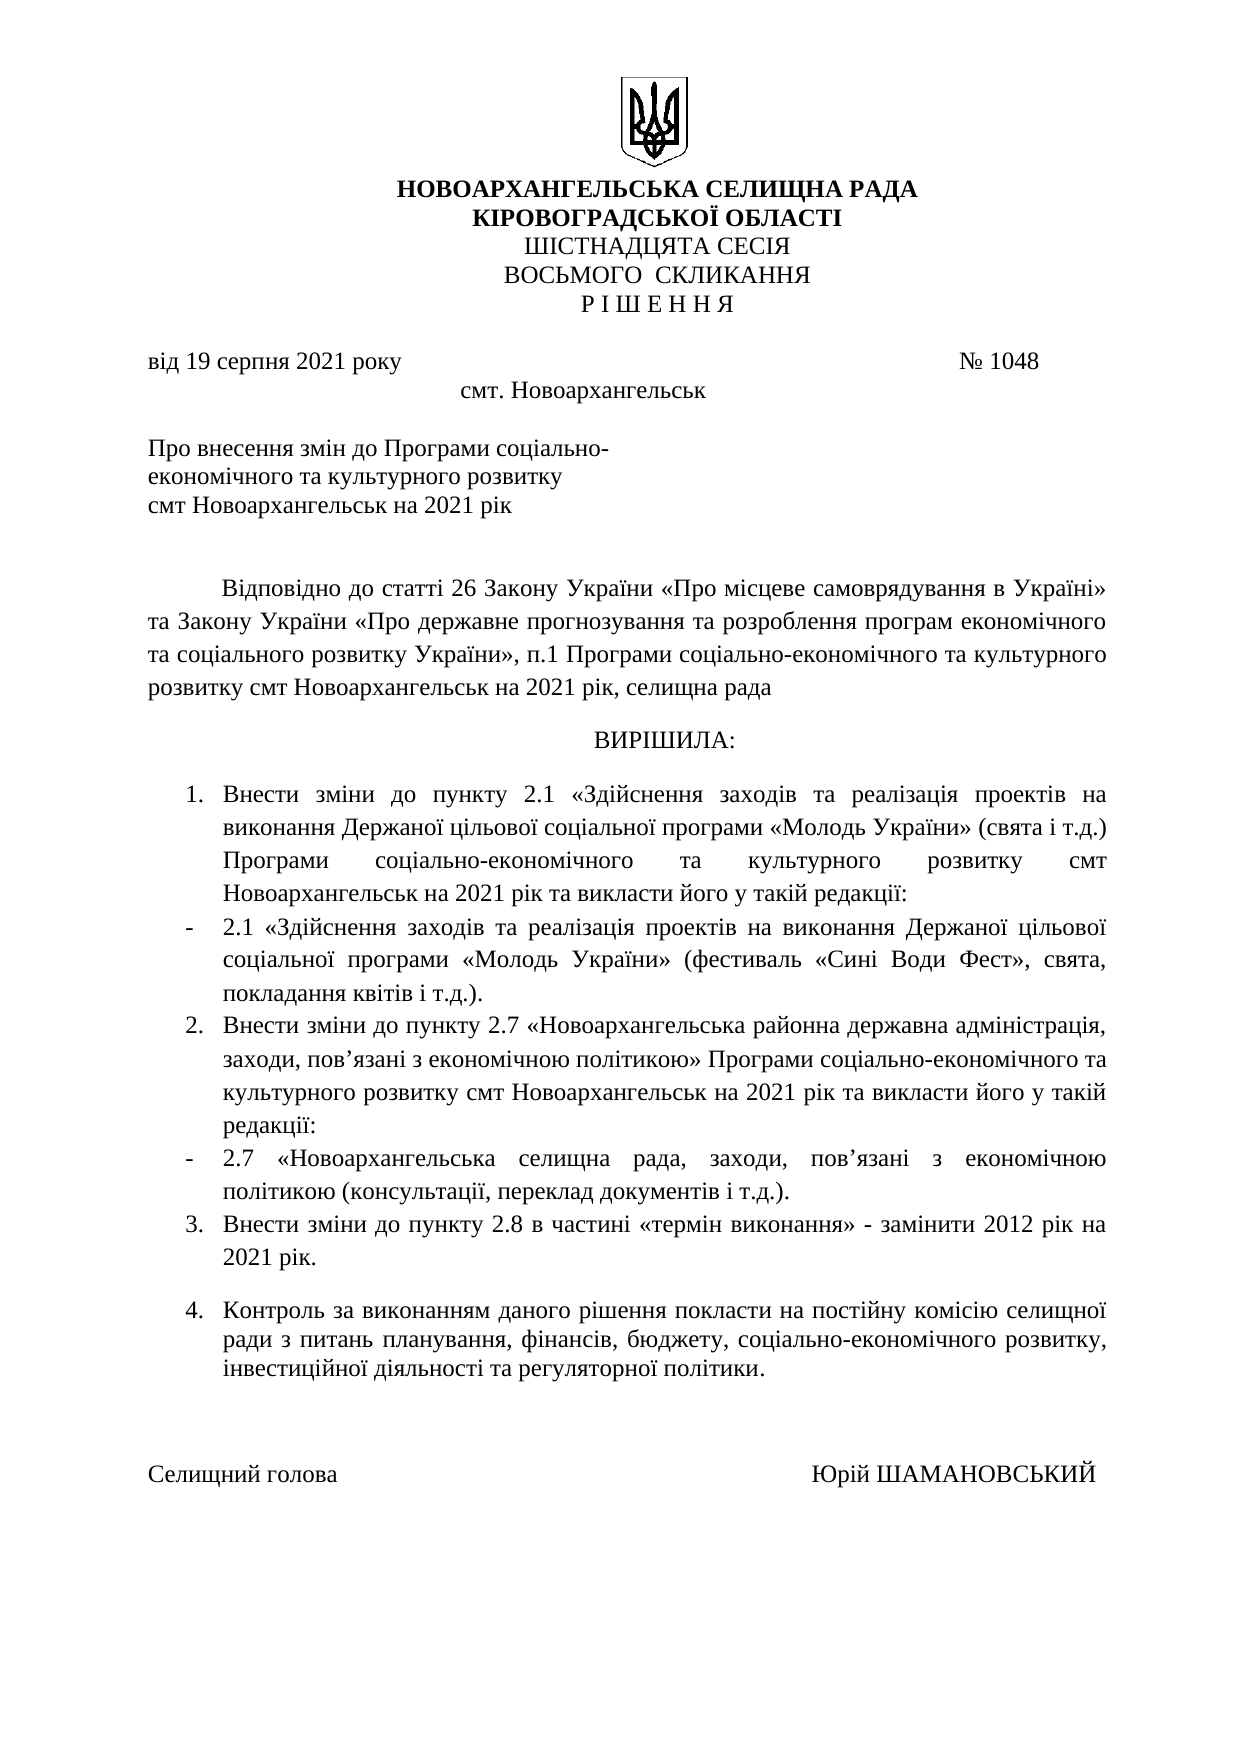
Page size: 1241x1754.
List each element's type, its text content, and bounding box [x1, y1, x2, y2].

text ВОСЬМОГО СКЛИКАННЯ [148, 260, 1167, 289]
text НОВОАРХАНГЕЛЬСЬКА СЕЛИЩНА РАДА [148, 131, 1167, 203]
list Контроль за виконанням даного рішення покласти на постійну комісію селищної ради з питань планування, фінансів, бюджету, соціально-економічного розвитку, інвестиційної діяльності та регуляторної політики. [185, 1296, 1108, 1382]
text ШІСТНАДЦЯТА СЕСІЯ [148, 231, 1167, 260]
text КІРОВОГРАДСЬКОЇ ОБЛАСТІ [148, 203, 1167, 231]
text смт. Новоархангельськ [148, 375, 1167, 404]
picture [614, 73, 695, 174]
list Внести зміни до пункту 2.1 «Здійснення заходів та реалізація проектів на виконання Держаної цільової соціальної програми «Молодь України» (свята і т.д.) Програми соціально-економічного та культурного розвитку смт Новоархангельськ на 2021 рік та викласти його у такій редакції: [185, 779, 1108, 907]
list 2.7 «Новоархангельська селищна рада, заходи, пов’язані з економічною політикою (консультації, переклад документів і т.д.). [185, 1143, 1108, 1204]
text Про внесення змін до Програми соціально-економічного та культурного розвитку смт Новоархангельськ на 2021 рік [148, 433, 664, 519]
list Внести зміни до пункту 2.8 в частині «термін виконання» - замінити 2012 рік на 2021 рік. [185, 1209, 1108, 1271]
list Внести зміни до пункту 2.7 «Новоархангельська районна державна адміністрація, заходи, пов’язані з економічною політикою» Програми соціально-економічного та культурного розвитку смт Новоархангельськ на 2021 рік та викласти його у такій редакції: [185, 1011, 1108, 1138]
text Селищний голова Юрій ШАМАНОВСЬКИЙ [148, 1459, 1108, 1488]
text ВИРІШИЛА: [148, 726, 1108, 754]
text від 19 серпня 2021 року № 1048 [148, 346, 1167, 375]
text Відповідно до статті 26 Закону України «Про місцеве самоврядування в Україні» та Закону України «Про державне прогнозування та розроблення програм економічного та соціального розвитку України», п.1 Програми соціально-економічного та культурного розвитку смт Новоархангельськ на 2021 рік, селищна рада [148, 573, 1108, 701]
text Р І Ш Е Н Н Я [148, 289, 1167, 318]
list 2.1 «Здійснення заходів та реалізація проектів на виконання Держаної цільової соціальної програми «Молодь України» (фестиваль «Сині Води Фест», свята, покладання квітів і т.д.). [185, 912, 1108, 1006]
